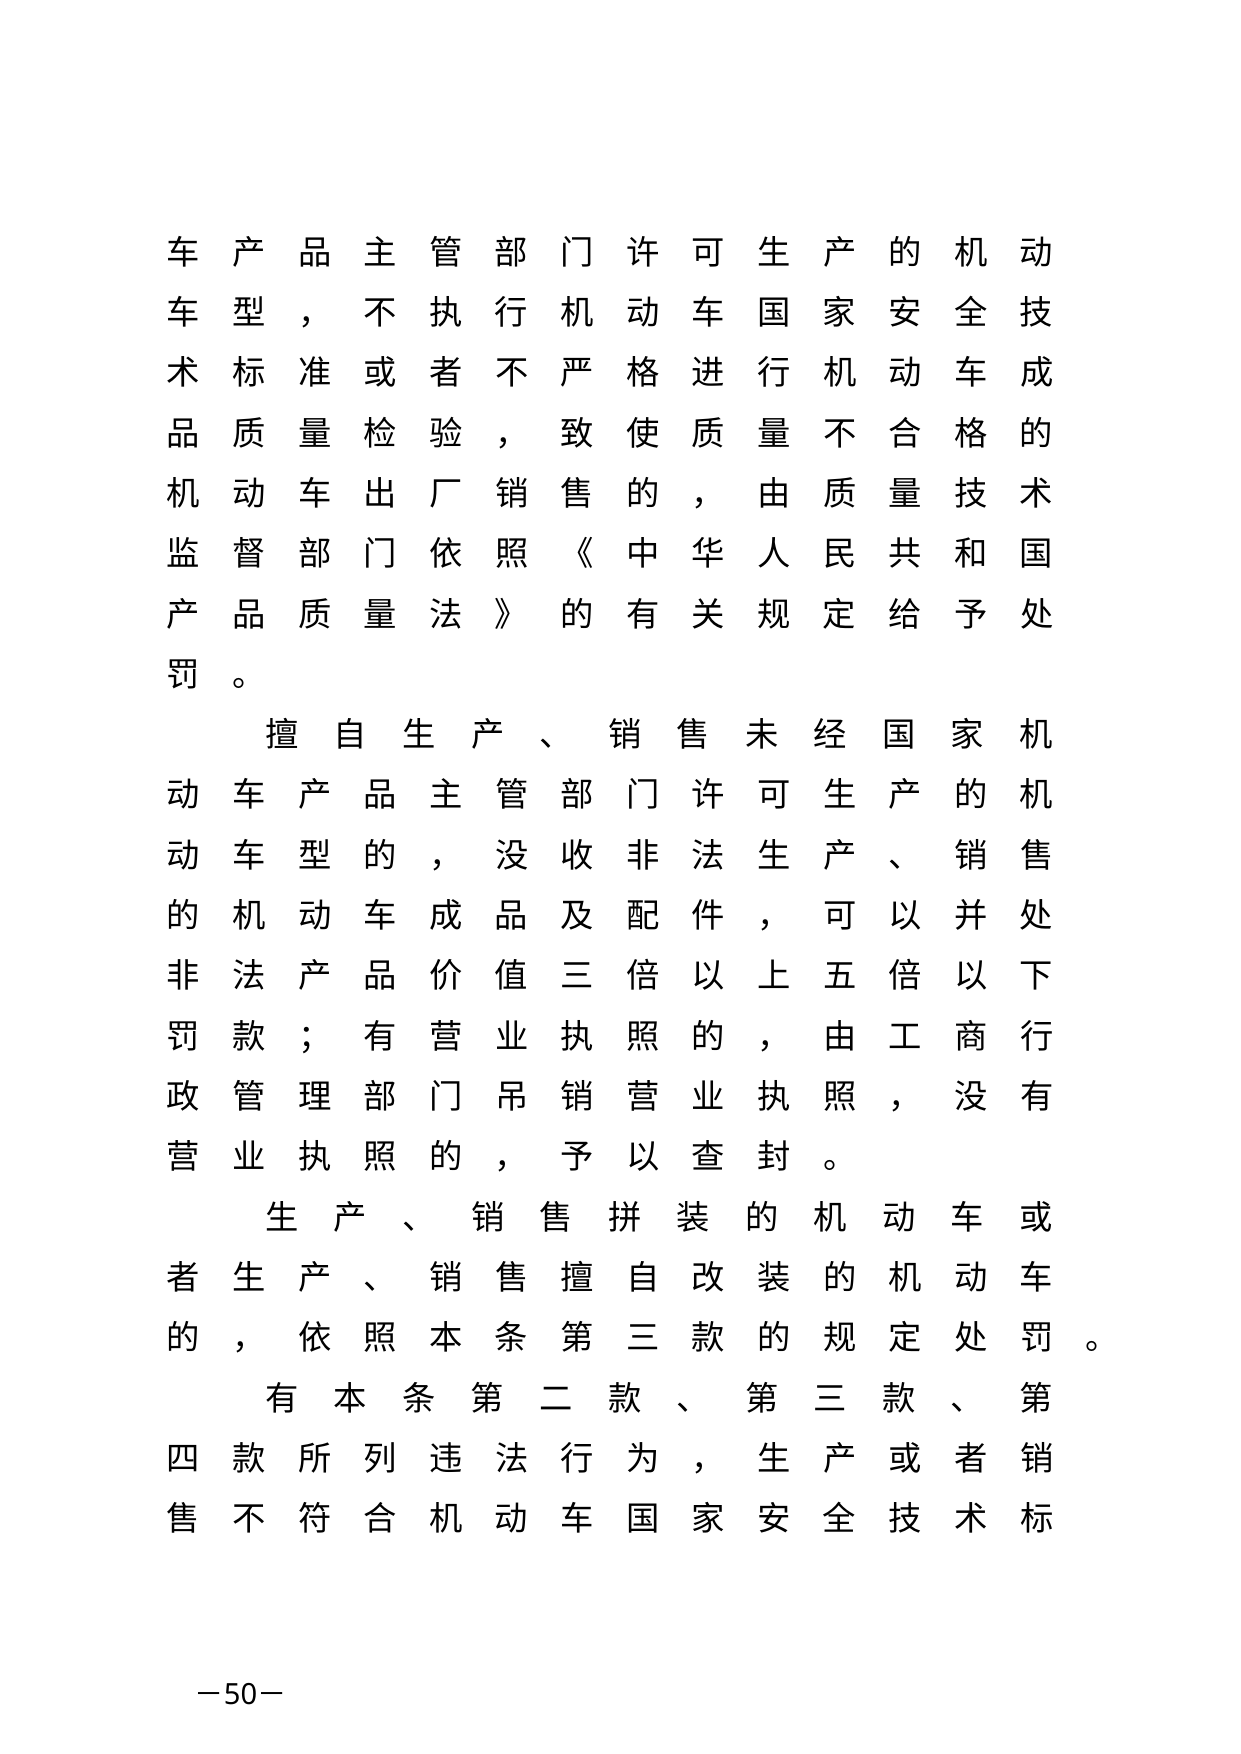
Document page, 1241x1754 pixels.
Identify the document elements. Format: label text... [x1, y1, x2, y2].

text 生产、销售拼装的机动车或者生产、销售擅自改装的机动车的，依照本条第三款的规定处罚。 [167, 1184, 1085, 1365]
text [167, 219, 1085, 702]
text 擅自生产、销售未经国家机动车产品主管部门许可生产的机动车型的，没收非法生产、销售的机动车成品及配件，可以并处非法产品价值三倍以上五倍以下罚款；有营业执照的，由工商行政管理部门吊销营业执照，没有营业执照的，予以查封。 [167, 702, 1085, 1184]
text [167, 1365, 1085, 1546]
